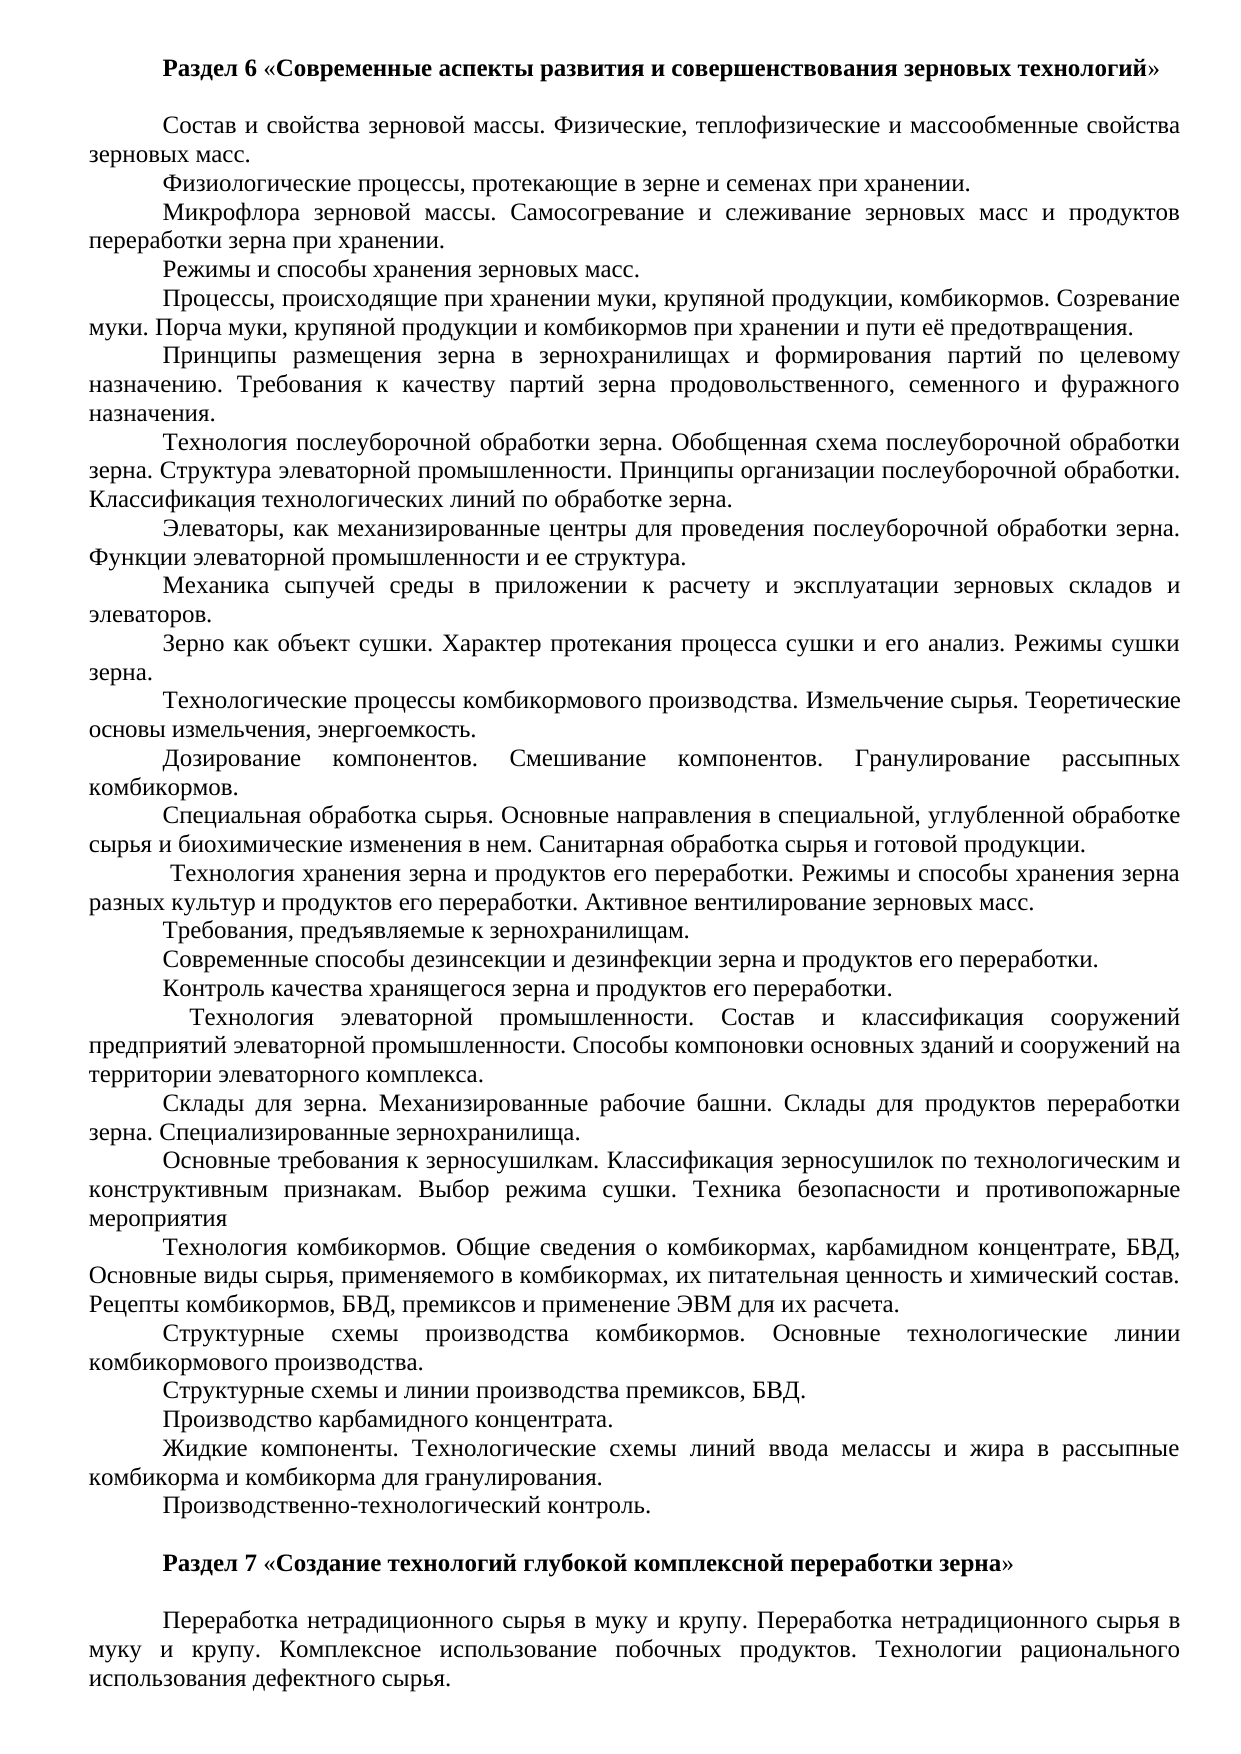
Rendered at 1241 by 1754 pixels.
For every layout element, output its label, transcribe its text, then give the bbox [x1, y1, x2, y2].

text Микрофлора зерновой массы. Самосогревание и слеживание зерновых масс и продуктов переработки зерна при хранении. [89, 197, 1181, 254]
text Технология послеуборочной обработки зерна. Обобщенная схема послеуборочной обработки зерна. Структура элеваторной промышленности. Принципы организации послеуборочной обработки. Классификация технологических линий по обработке зерна. [89, 427, 1181, 513]
text Состав и свойства зерновой массы. Физические, теплофизические и массообменные свойства зерновых масс. [89, 111, 1181, 168]
text Технология элеваторной промышленности. Состав и классификация сооружений предприятий элеваторной промышленности. Способы компоновки основных зданий и сооружений на территории элеваторного комплекса. [89, 1002, 1181, 1088]
text Переработка нетрадиционного сырья в муку и крупу. Переработка нетрадиционного сырья в муку и крупу. Комплексное использование побочных продуктов. Технологии рационального использования дефектного сырья. [89, 1606, 1181, 1692]
text Структурные схемы производства комбикормов. Основные технологические линии комбикормового производства. [89, 1318, 1181, 1376]
text Производственно-технологический контроль. [89, 1491, 1181, 1519]
text Контроль качества хранящегося зерна и продуктов его переработки. [89, 973, 1181, 1002]
text Элеваторы, как механизированные центры для проведения послеуборочной обработки зерна. Функции элеваторной промышленности и ее структура. [89, 513, 1181, 571]
text Структурные схемы и линии производства премиксов, БВД. [89, 1376, 1181, 1404]
text Склады для зерна. Механизированные рабочие башни. Склады для продуктов переработки зерна. Специализированные зернохранилища. [89, 1088, 1181, 1146]
text Режимы и способы хранения зерновых масс. [89, 254, 1181, 283]
text Дозирование компонентов. Смешивание компонентов. Гранулирование рассыпных комбикормов. [89, 743, 1181, 801]
text Механика сыпучей среды в приложении к расчету и эксплуатации зерновых складов и элеваторов. [89, 571, 1181, 628]
text Раздел 6 «Современные аспекты развития и совершенствования зерновых технологий» [89, 53, 1181, 82]
text Зерно как объект сушки. Характер протекания процесса сушки и его анализ. Режимы сушки зерна. [89, 628, 1181, 686]
text Производство карбамидного концентрата. [89, 1404, 1181, 1433]
text Требования, предъявляемые к зернохранилищам. [89, 916, 1181, 944]
text Раздел 7 «Создание технологий глубокой комплексной переработки зерна» [89, 1548, 1181, 1577]
text Принципы размещения зерна в зернохранилищах и формирования партий по целевому назначению. Требования к качеству партий зерна продовольственного, семенного и фуражного назначения. [89, 341, 1181, 427]
text Технология комбикормов. Общие сведения о комбикормах, карбамидном концентрате, БВД, Основные виды сырья, применяемого в комбикормах, их питательная ценность и химический состав. Рецепты комбикормов, БВД, премиксов и применение ЭВМ для их расчета. [89, 1232, 1181, 1318]
text Процессы, происходящие при хранении муки, крупяной продукции, комбикормов. Созревание муки. Порча муки, крупяной продукции и комбикормов при хранении и пути её предотвращения. [89, 283, 1181, 341]
text Технологические процессы комбикормового производства. Измельчение сырья. Теоретические основы измельчения, энергоемкость. [89, 686, 1181, 743]
text Специальная обработка сырья. Основные направления в специальной, углубленной обработке сырья и биохимические изменения в нем. Санитарная обработка сырья и готовой продукции. [89, 801, 1181, 858]
text Современные способы дезинсекции и дезинфекции зерна и продуктов его переработки. [89, 944, 1181, 973]
text Физиологические процессы, протекающие в зерне и семенах при хранении. [89, 168, 1181, 197]
text Основные требования к зерносушилкам. Классификация зерносушилок по технологическим и конструктивным признакам. Выбор режима сушки. Техника безопасности и противопожарные мероприятия [89, 1146, 1181, 1232]
text Технология хранения зерна и продуктов его переработки. Режимы и способы хранения зерна разных культур и продуктов его переработки. Активное вентилирование зерновых масс. [89, 858, 1181, 916]
text Жидкие компоненты. Технологические схемы линий ввода мелассы и жира в рассыпные комбикорма и комбикорма для гранулирования. [89, 1433, 1181, 1491]
